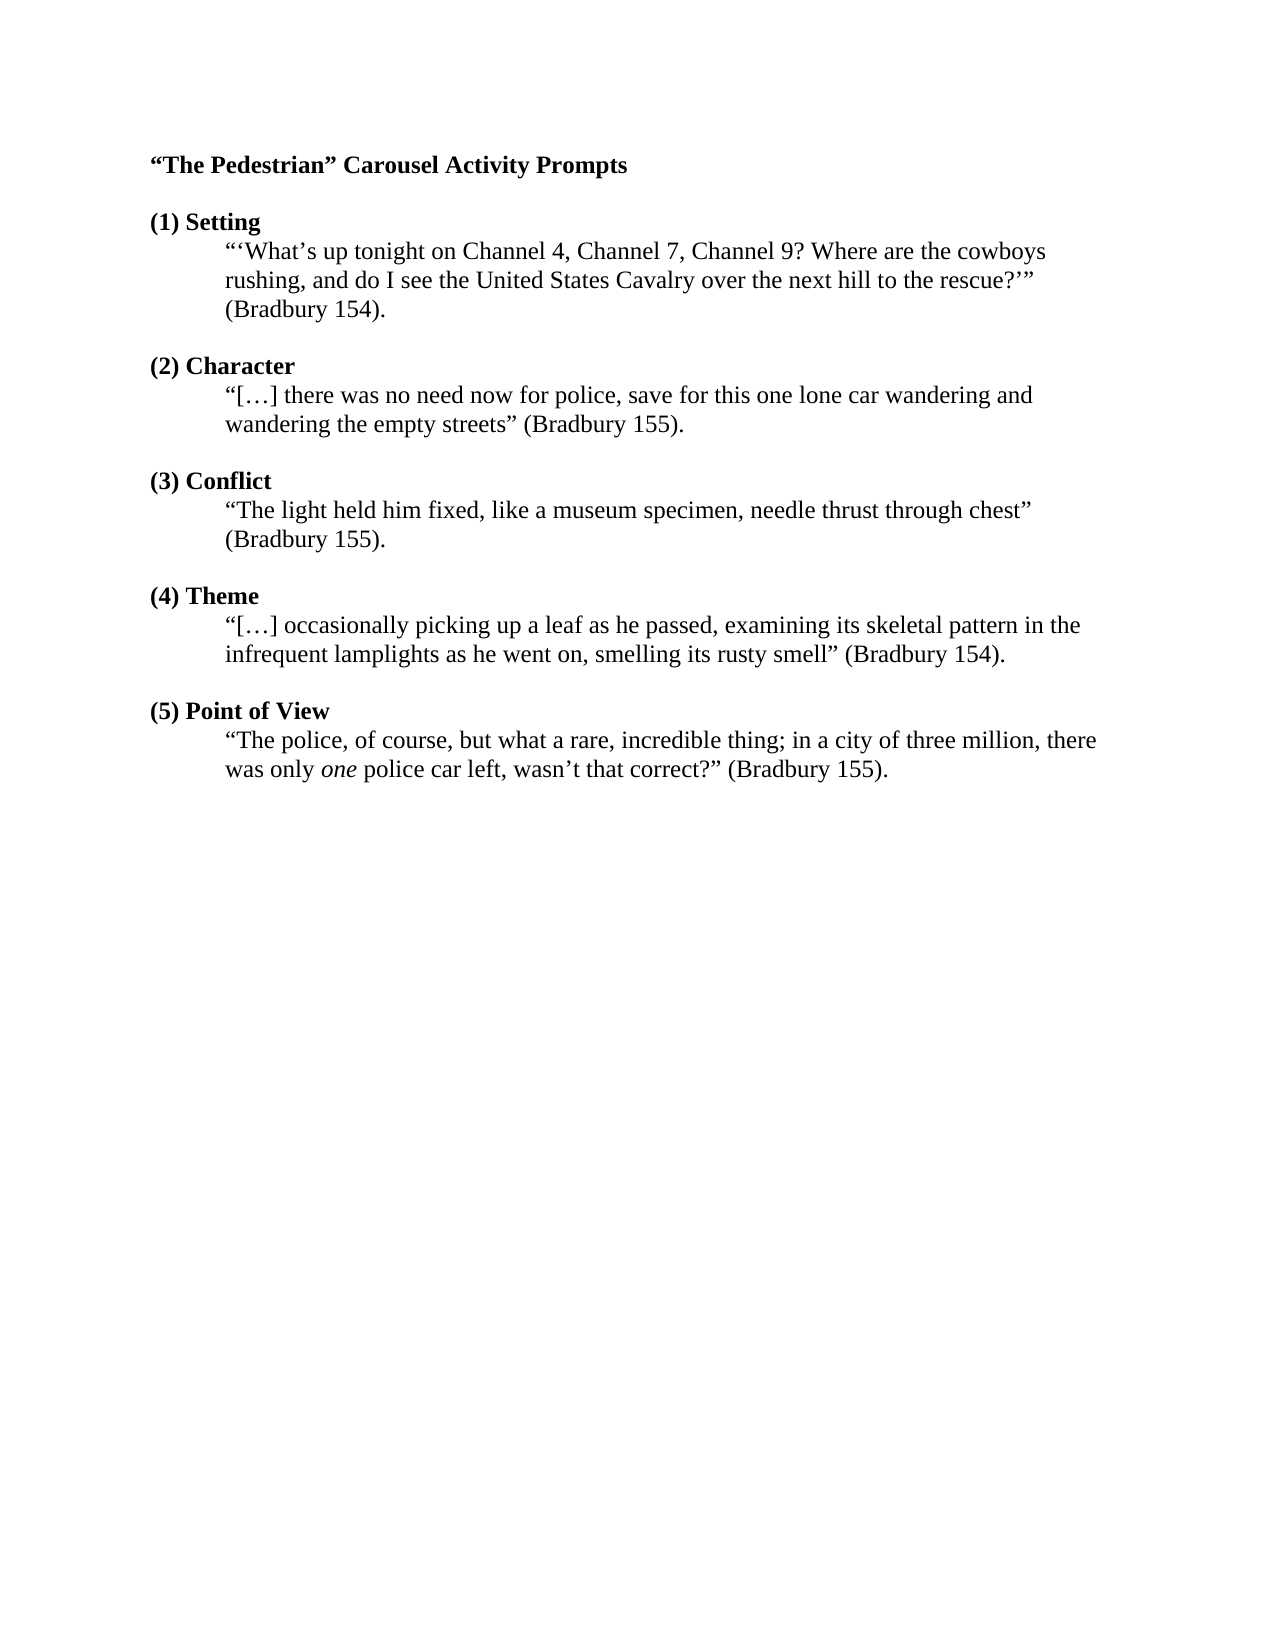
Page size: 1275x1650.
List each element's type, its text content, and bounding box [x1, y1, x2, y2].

text (2) Character [150, 351, 1125, 380]
text “[…] there was no need now for police, save for this one lone car wandering and wandering the empty streets” (Bradbury 155). [225, 380, 1125, 437]
text (4) Theme [150, 581, 1125, 610]
text “[…] occasionally picking up a leaf as he passed, examining its skeletal pattern in the infrequent lamplights as he went on, smelling its rusty smell” (Bradbury 154). [225, 610, 1125, 667]
text “The Pedestrian” Carousel Activity Prompts [150, 150, 1125, 179]
text “The light held him fixed, like a museum specimen, needle thrust through chest” (Bradbury 155). [225, 495, 1125, 552]
text (1) Setting [150, 207, 1125, 236]
text “The police, of course, but what a rare, incredible thing; in a city of three million, there was only one police car left, wasn’t that correct?” (Bradbury 155). [225, 725, 1125, 782]
text (3) Conflict [150, 466, 1125, 495]
text “‘What’s up tonight on Channel 4, Channel 7, Channel 9? Where are the cowboys rushing, and do I see the United States Cavalry over the next hill to the rescue?’” (Bradbury 154). [225, 236, 1125, 322]
text (5) Point of View [150, 696, 1125, 725]
